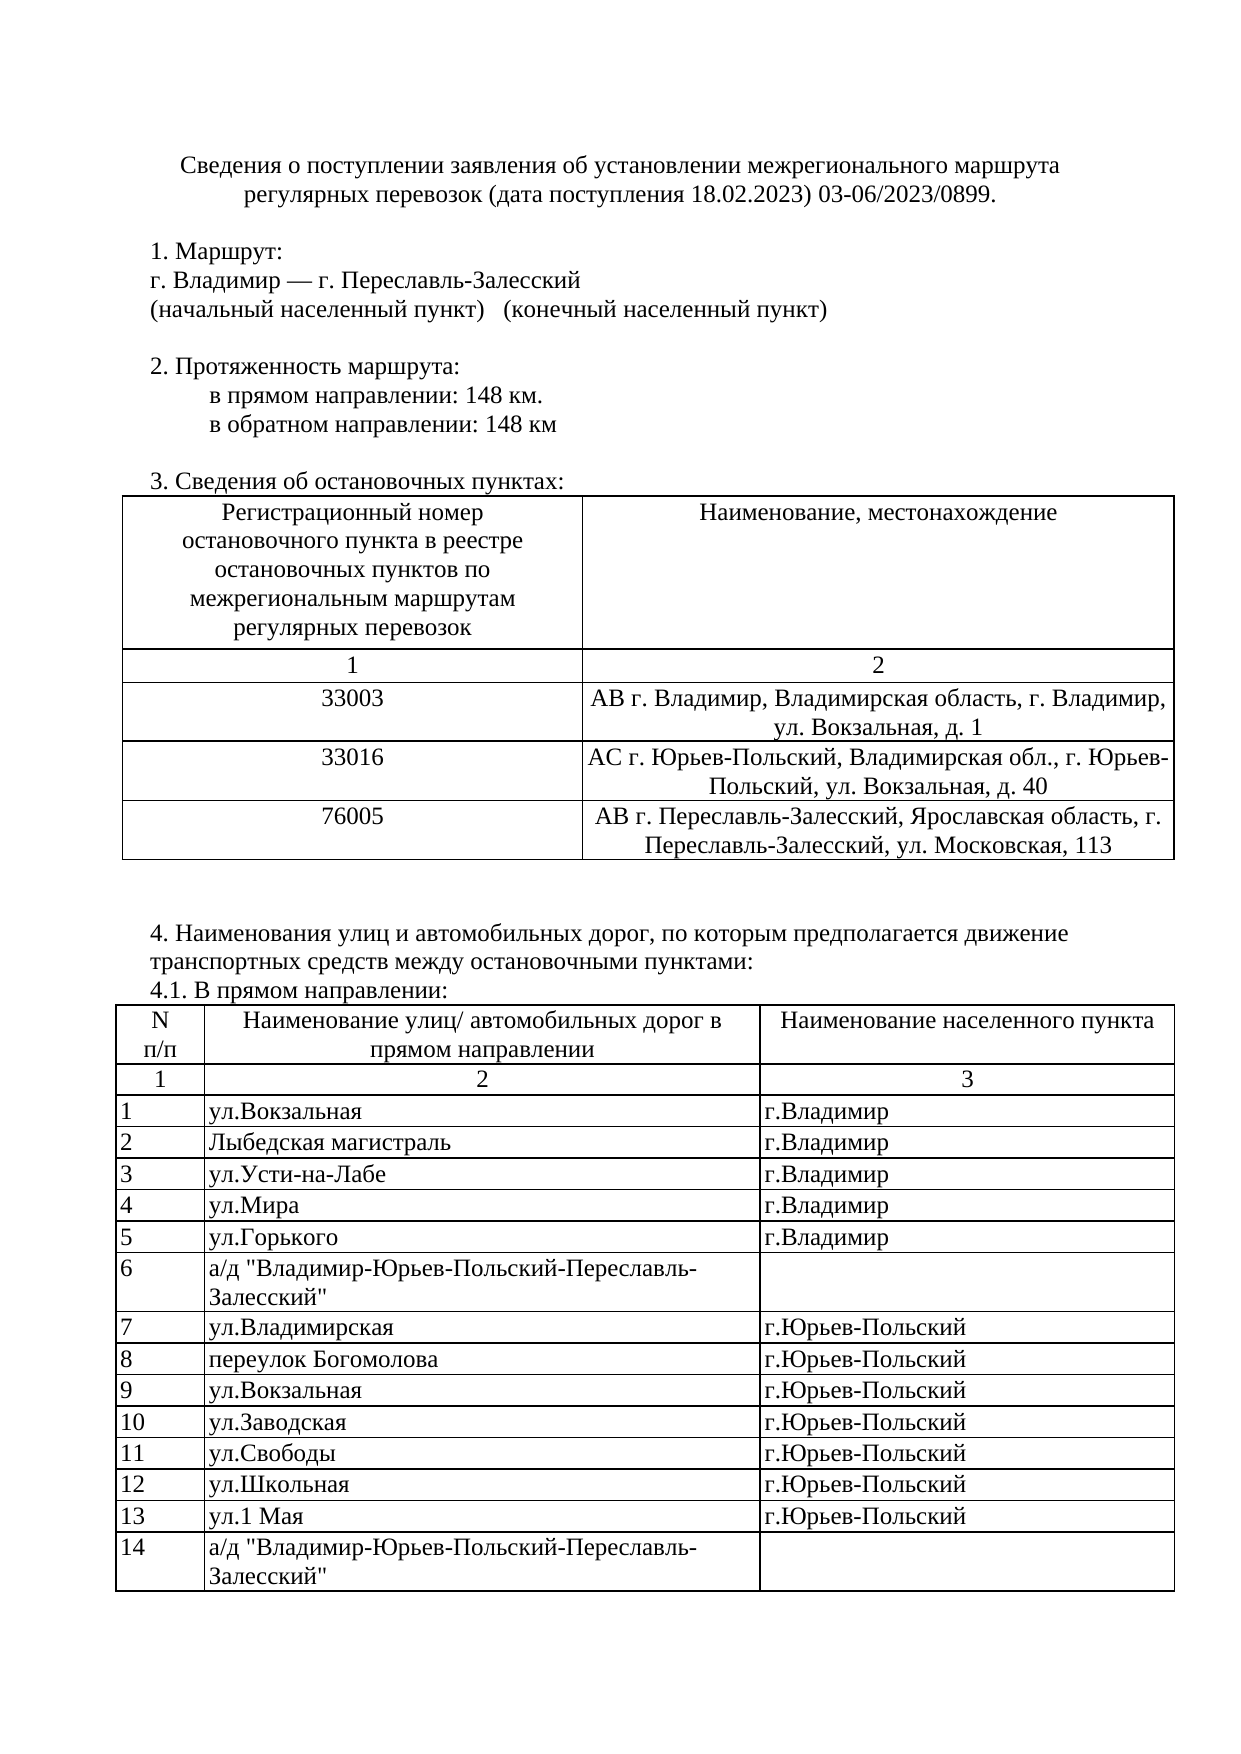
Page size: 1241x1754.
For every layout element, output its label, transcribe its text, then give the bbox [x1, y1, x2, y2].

table_cell г.Юрьев-Польский [761, 1438, 1174, 1468]
table_cell 8 [117, 1344, 204, 1374]
table_cell [761, 1533, 1174, 1590]
text в обратном направлении: 148 км [150, 409, 1090, 437]
table_cell АВ г. Переславль-Залесский, Ярославская область, г. Переславль-Залесский, ул. Московская, 113 [583, 801, 1173, 858]
table_cell 3 [761, 1065, 1174, 1094]
table_cell г.Юрьев-Польский [761, 1312, 1174, 1342]
table_header N п/п [117, 1006, 204, 1063]
table_cell 6 [117, 1253, 204, 1311]
table_cell г.Юрьев-Польский [761, 1501, 1174, 1531]
table_cell 76005 [123, 801, 582, 858]
table_cell 2 [205, 1065, 759, 1094]
table_cell ул.Вокзальная [205, 1096, 759, 1126]
table_cell а/д "Владимир-Юрьев-Польский-Переславль-Залесский" [205, 1253, 759, 1311]
text Сведения о поступлении заявления об установлении межрегионального маршрута регулярных перевозок (дата поступления 18.02.2023) 03-06/2023/0899. [150, 150, 1090, 207]
text 1. Маршрут: [150, 236, 1090, 265]
table_cell [761, 1253, 1174, 1311]
text 4. Наименования улиц и автомобильных дорог, по которым предполагается движение транспортных средств между остановочными пунктами: [150, 918, 1090, 975]
table_cell 11 [117, 1438, 204, 1468]
table_cell 1 [123, 650, 582, 681]
table_cell 2 [117, 1127, 204, 1157]
table_cell АС г. Юрьев-Польский, Владимирская обл., г. Юрьев-Польский, ул. Вокзальная, д. 40 [583, 742, 1173, 799]
table_cell 13 [117, 1501, 204, 1531]
table_cell 12 [117, 1470, 204, 1499]
text 2. Протяженность маршрута: [150, 351, 1090, 380]
table_cell ул.Горького [205, 1222, 759, 1252]
table_cell 1 [117, 1096, 204, 1126]
table_cell ул.Школьная [205, 1470, 759, 1499]
table_cell 14 [117, 1533, 204, 1590]
table_cell г.Юрьев-Польский [761, 1375, 1174, 1405]
table_cell 5 [117, 1222, 204, 1252]
table_header Наименование населенного пункта [761, 1006, 1174, 1063]
table_cell г.Владимир [761, 1159, 1174, 1189]
text г. Владимир — г. Переславль-Залесский [150, 265, 1090, 294]
table_cell г.Владимир [761, 1127, 1174, 1157]
text 3. Сведения об остановочных пунктах: [150, 466, 1090, 495]
table_header Регистрационный номер остановочного пункта в реестре остановочных пунктов по межрегиональным маршрутам регулярных перевозок [123, 497, 582, 648]
table_cell ул.Вокзальная [205, 1375, 759, 1405]
table_cell ул.Заводская [205, 1407, 759, 1437]
table_cell ул.Мира [205, 1190, 759, 1220]
table_header Наименование, местонахождение [583, 497, 1173, 648]
table_cell ул.Свободы [205, 1438, 759, 1468]
table_cell ул.Владимирская [205, 1312, 759, 1342]
table_cell переулок Богомолова [205, 1344, 759, 1374]
table_cell г.Юрьев-Польский [761, 1470, 1174, 1499]
table_cell г.Владимир [761, 1190, 1174, 1220]
table_cell 33016 [123, 742, 582, 799]
table_cell АВ г. Владимир, Владимирская область, г. Владимир, ул. Вокзальная, д. 1 [583, 683, 1173, 740]
table_cell 1 [117, 1065, 204, 1094]
table_cell 33003 [123, 683, 582, 740]
table_cell 2 [583, 650, 1173, 681]
table_cell г.Юрьев-Польский [761, 1407, 1174, 1437]
table_cell 9 [117, 1375, 204, 1405]
table_cell г.Владимир [761, 1222, 1174, 1252]
table_cell а/д "Владимир-Юрьев-Польский-Переславль-Залесский" [205, 1533, 759, 1590]
table_cell 3 [117, 1159, 204, 1189]
table_cell г.Владимир [761, 1096, 1174, 1126]
text 4.1. В прямом направлении: [150, 975, 1090, 1004]
text (начальный населенный пункт) (конечный населенный пункт) [150, 294, 1090, 322]
table_cell ул.Усти-на-Лабе [205, 1159, 759, 1189]
table_cell ул.1 Мая [205, 1501, 759, 1531]
table_header Наименование улиц/ автомобильных дорог в прямом направлении [205, 1006, 759, 1063]
table_cell 7 [117, 1312, 204, 1342]
table_cell г.Юрьев-Польский [761, 1344, 1174, 1374]
table_cell Лыбедская магистраль [205, 1127, 759, 1157]
text в прямом направлении: 148 км. [150, 380, 1090, 409]
table_cell 4 [117, 1190, 204, 1220]
table_cell 10 [117, 1407, 204, 1437]
